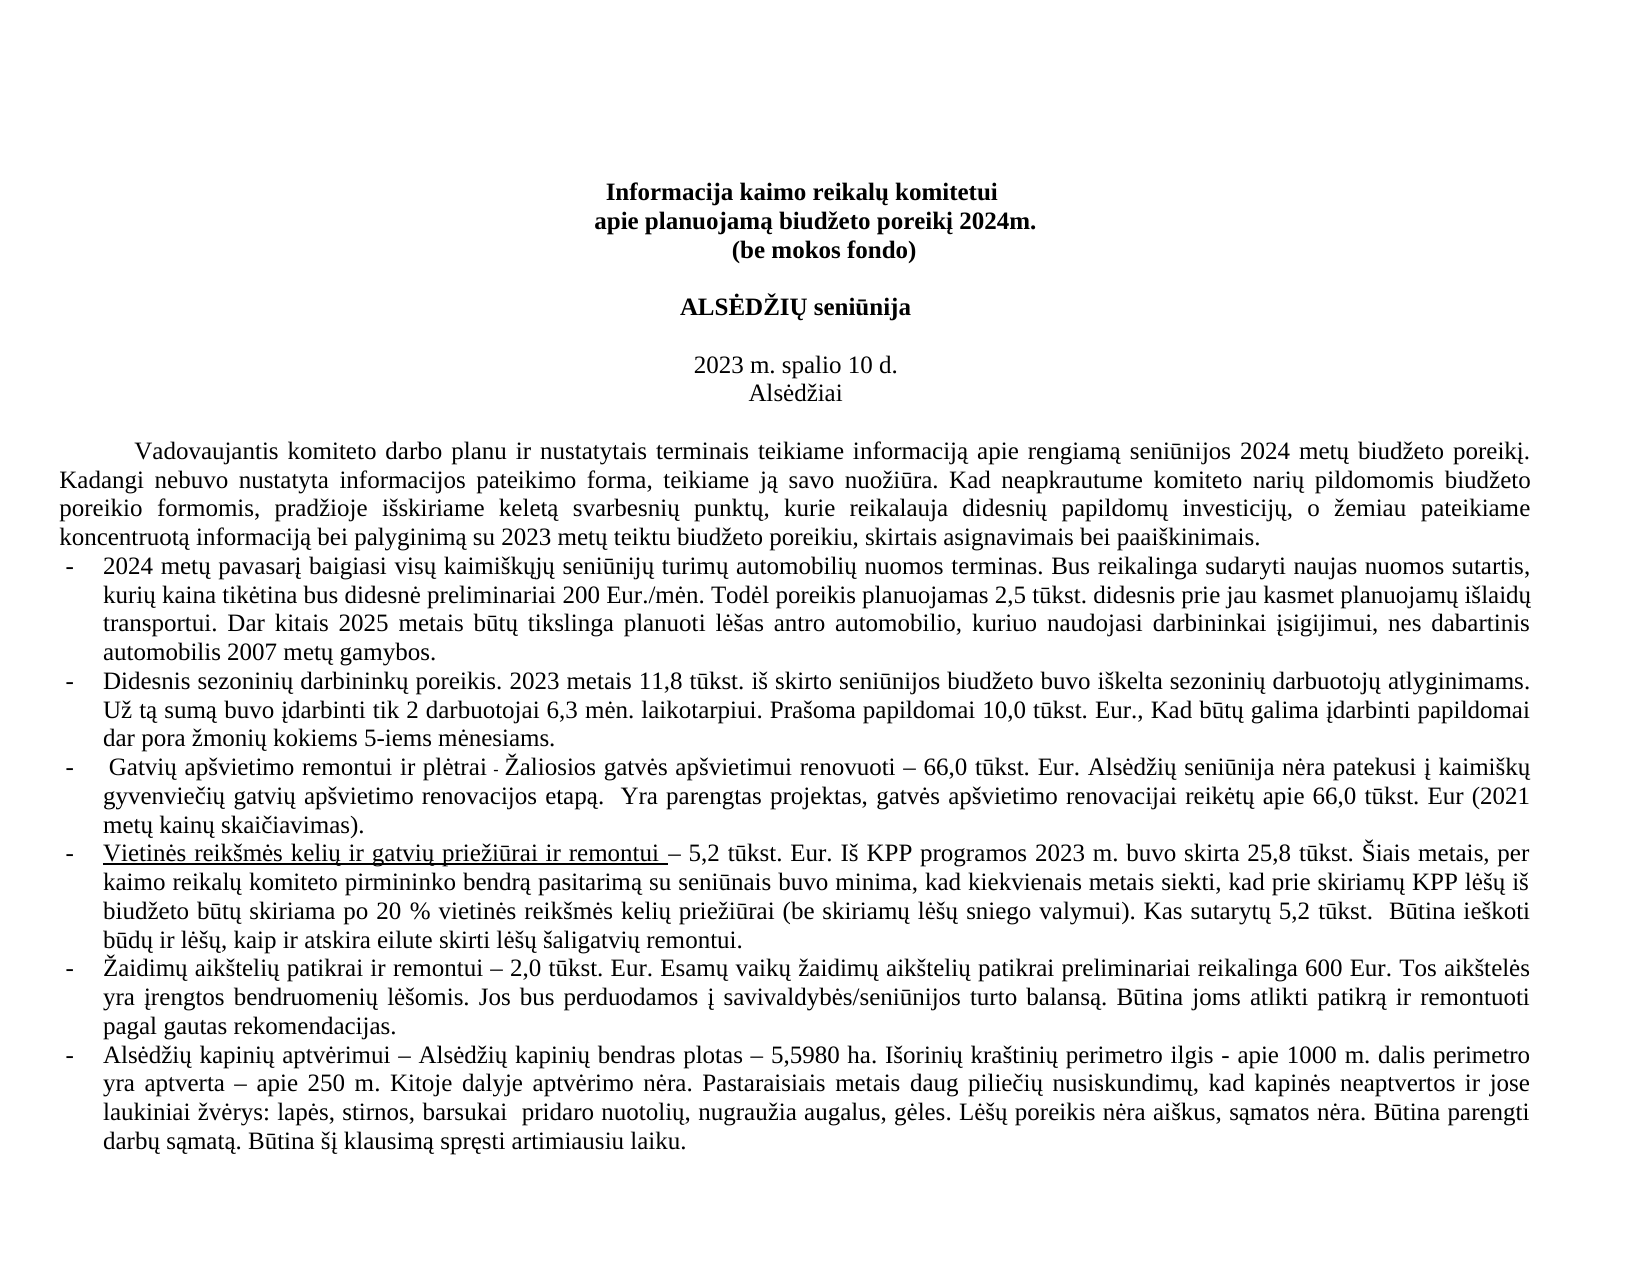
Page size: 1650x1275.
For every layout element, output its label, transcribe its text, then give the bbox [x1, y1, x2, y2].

text Vadovaujantis komiteto darbo planu ir nustatytais terminais teikiame informaciją apie rengiamą seniūnijos 2024 metų biudžeto poreikį. Kadangi nebuvo nustatyta informacijos pateikimo forma, teikiame ją savo nuožiūra. Kad neapkrautume komiteto narių pildomomis biudžeto poreikio formomis, pradžioje išskiriame keletą svarbesnių punktų, kurie reikalauja didesnių papildomų investicijų, o žemiau pateikiame koncentruotą informaciją bei palyginimą su 2023 metų teiktu biudžeto poreikiu, skirtais asignavimais bei paaiškinimais. [59, 436, 1532, 551]
text ALSĖDŽIŲ seniūnija [59, 292, 1532, 321]
list 2024 metų pavasarį baigiasi visų kaimiškųjų seniūnijų turimų automobilių nuomos terminas. Bus reikalinga sudaryti naujas nuomos sutartis, kurių kaina tikėtina bus didesnė preliminariai 200 Eur./mėn. Todėl poreikis planuojamas 2,5 tūkst. didesnis prie jau kasmet planuojamų išlaidų transportui. Dar kitais 2025 metais būtų tikslinga planuoti lėšas antro automobilio, kuriuo naudojasi darbininkai įsigijimui, nes dabartinis automobilis 2007 metų gamybos. [65, 551, 1532, 666]
list Gatvių apšvietimo remontui ir plėtrai - Žaliosios gatvės apšvietimui renovuoti – 66,0 tūkst. Eur. Alsėdžių seniūnija nėra patekusi į kaimiškų gyvenviečių gatvių apšvietimo renovacijos etapą. Yra parengtas projektas, gatvės apšvietimo renovacijai reikėtų apie 66,0 tūkst. Eur (2021 metų kainų skaičiavimas). [65, 752, 1532, 838]
list Didesnis sezoninių darbininkų poreikis. 2023 metais 11,8 tūkst. iš skirto seniūnijos biudžeto buvo iškelta sezoninių darbuotojų atlyginimams. Už tą sumą buvo įdarbinti tik 2 darbuotojai 6,3 mėn. laikotarpiui. Prašoma papildomai 10,0 tūkst. Eur., Kad būtų galima įdarbinti papildomai dar pora žmonių kokiems 5-iems mėnesiams. [65, 666, 1532, 752]
text Informacija kaimo reikalų komitetui [59, 177, 1532, 206]
list Vietinės reikšmės kelių ir gatvių priežiūrai ir remontui – 5,2 tūkst. Eur. Iš KPP programos 2023 m. buvo skirta 25,8 tūkst. Šiais metais, per kaimo reikalų komiteto pirmininko bendrą pasitarimą su seniūnais buvo minima, kad kiekvienais metais siekti, kad prie skiriamų KPP lėšų iš biudžeto būtų skiriama po 20 % vietinės reikšmės kelių priežiūrai (be skiriamų lėšų sniego valymui). Kas sutarytų 5,2 tūkst. Būtina ieškoti būdų ir lėšų, kaip ir atskira eilute skirti lėšų šaligatvių remontui. [65, 838, 1532, 953]
text Alsėdžiai [59, 378, 1532, 407]
text apie planuojamą biudžeto poreikį 2024m. [59, 206, 1532, 235]
list Alsėdžių kapinių aptvėrimui – Alsėdžių kapinių bendras plotas – 5,5980 ha. Išorinių kraštinių perimetro ilgis - apie 1000 m. dalis perimetro yra aptverta – apie 250 m. Kitoje dalyje aptvėrimo nėra. Pastaraisiais metais daug piliečių nusiskundimų, kad kapinės neaptvertos ir jose laukiniai žvėrys: lapės, stirnos, barsukai pridaro nuotolių, nugraužia augalus, gėles. Lėšų poreikis nėra aiškus, sąmatos nėra. Būtina parengti darbų sąmatą. Būtina šį klausimą spręsti artimiausiu laiku. [65, 1040, 1532, 1155]
list Žaidimų aikštelių patikrai ir remontui – 2,0 tūkst. Eur. Esamų vaikų žaidimų aikštelių patikrai preliminariai reikalinga 600 Eur. Tos aikštelės yra įrengtos bendruomenių lėšomis. Jos bus perduodamos į savivaldybės/seniūnijos turto balansą. Būtina joms atlikti patikrą ir remontuoti pagal gautas rekomendacijas. [65, 953, 1532, 1040]
text (be mokos fondo) [59, 235, 1532, 263]
text 2023 m. spalio 10 d. [59, 350, 1532, 378]
